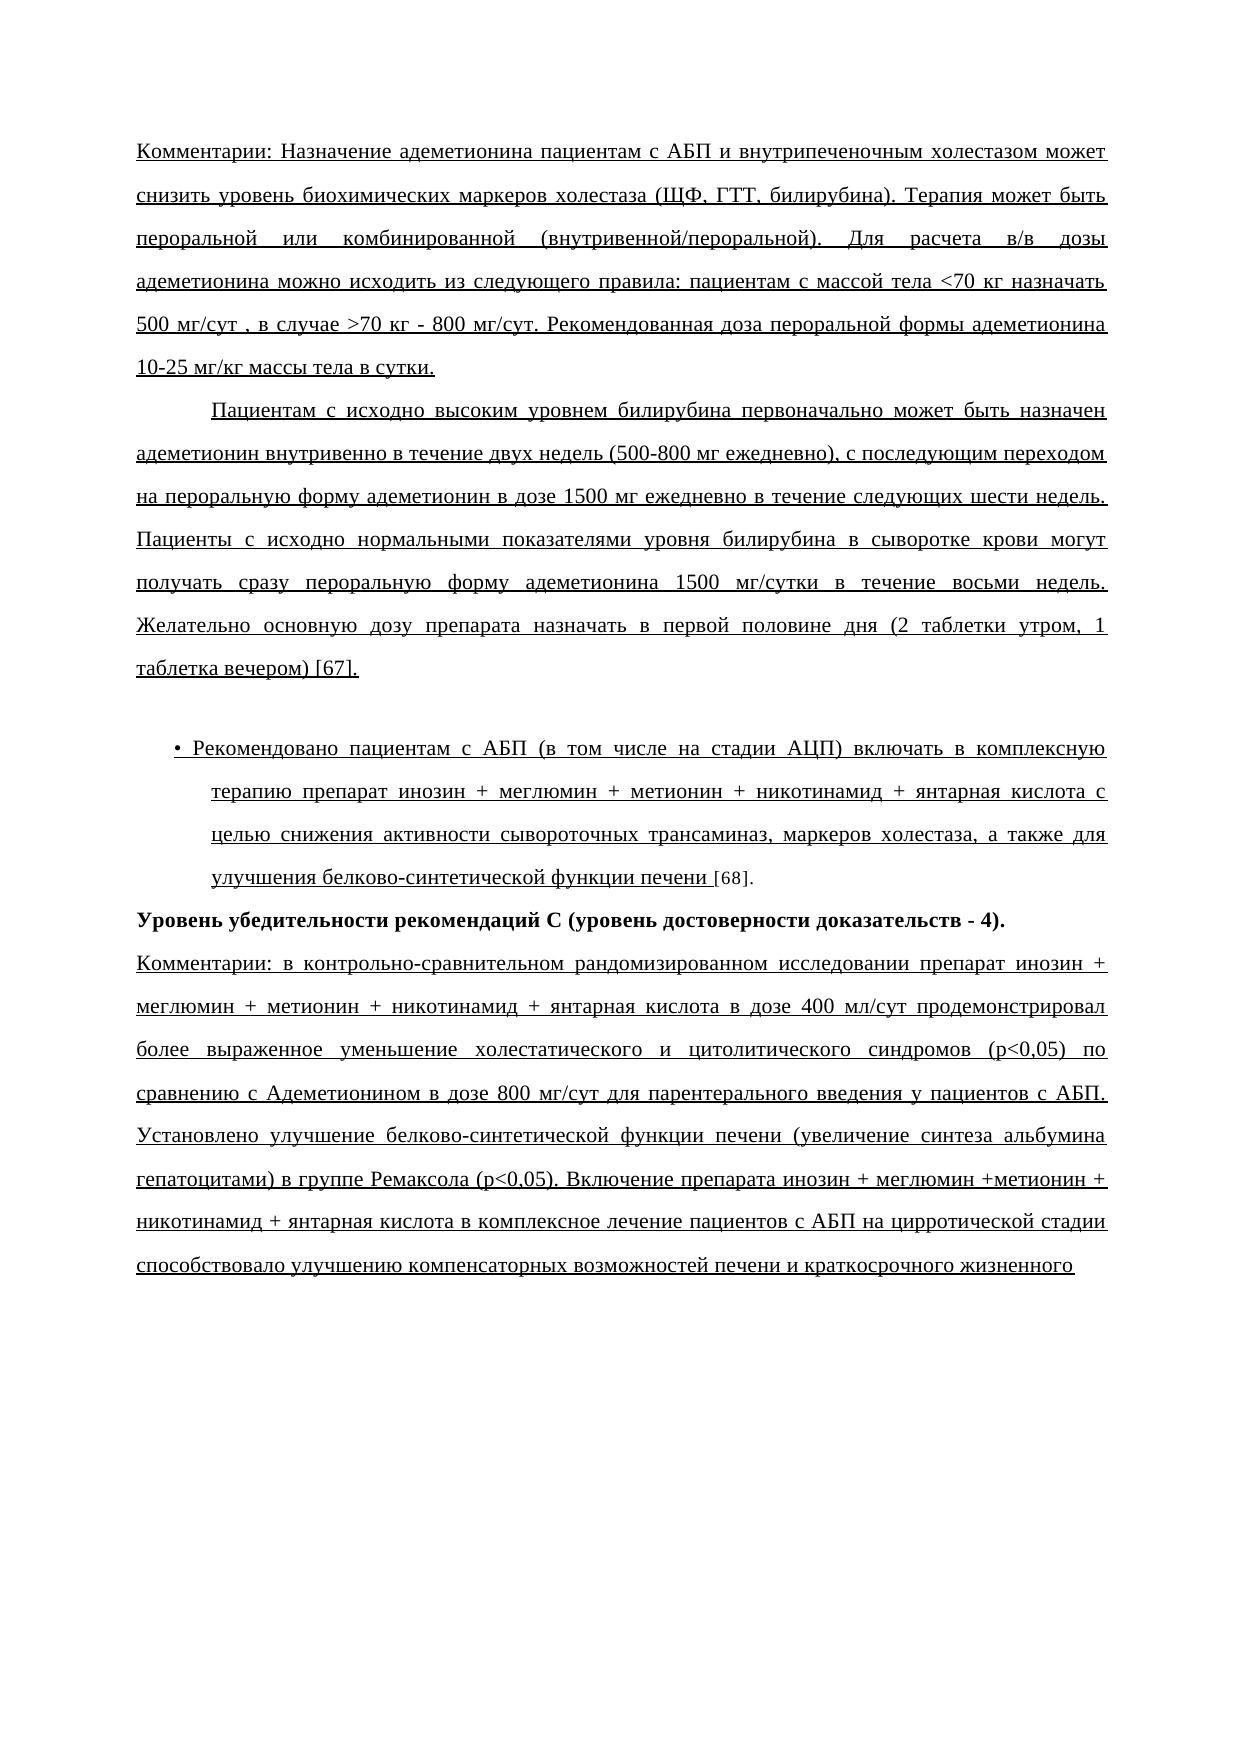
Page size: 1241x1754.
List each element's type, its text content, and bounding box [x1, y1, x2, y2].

text Пациентам с исходно высоким уровнем билирубина первоначально может быть назначен адеметионин внутривенно в течение двух недель (500-800 мг ежедневно), с последующим переходом на пероральную форму адеметионин в дозе 1500 мг ежедневно в течение следующих шести недель. Пациенты с исходно нормальными показателями уровня билирубина в сыворотке крови могут получать сразу пероральную форму адеметионина 1500 мг/сутки в течение восьми недель. Желательно основную дозу препарата назначать в первой половине дня (2 таблетки утром, 1 таблетка вечером) [67]. [136, 506, 1107, 548]
text Уровень убедительности рекомендаций С (уровень достоверности доказательств - 4). [136, 893, 1109, 936]
text Пациентам с исходно высоким уровнем билирубина первоначально может быть назначен адеметионин внутривенно в течение двух недель (500-800 мг ежедневно), с последующим переходом на пероральную форму адеметионин в дозе 1500 мг ежедневно в течение следующих шести недель. Пациенты с исходно нормальными показателями уровня билирубина в сыворотке крови могут получать сразу пероральную форму адеметионина 1500 мг/сутки в течение восьми недель. Желательно основную дозу препарата назначать в первой половине дня (2 таблетки утром, 1 таблетка вечером) [67]. [136, 592, 1107, 634]
text Пациентам с исходно высоким уровнем билирубина первоначально может быть назначен адеметионин внутривенно в течение двух недель (500-800 мг ежедневно), с последующим переходом на пероральную форму адеметионин в дозе 1500 мг ежедневно в течение следующих шести недель. Пациенты с исходно нормальными показателями уровня билирубина в сыворотке крови могут получать сразу пероральную форму адеметионина 1500 мг/сутки в течение восьми недель. Желательно основную дозу препарата назначать в первой половине дня (2 таблетки утром, 1 таблетка вечером) [67]. [136, 635, 1107, 684]
text Комментарии: Назначение адеметионина пациентам с АБП и внутрипеченочным холестазом может снизить уровень биохимических маркеров холестаза (ЩФ, ГТТ, билирубина). Терапия может быть пероральной или комбинированной (внутривенной/пероральной). Для расчета в/в дозы адеметионина можно исходить из следующего правила: пациентам с массой тела <70 кг назначать 500 мг/сут , в случае >70 кг - 800 мг/сут. Рекомендованная доза пероральной формы адеметионина 10-25 мг/кг массы тела в сутки. [136, 248, 1107, 289]
text Пациентам с исходно высоким уровнем билирубина первоначально может быть назначен адеметионин внутривенно в течение двух недель (500-800 мг ежедневно), с последующим переходом на пероральную форму адеметионин в дозе 1500 мг ежедневно в течение следующих шести недель. Пациенты с исходно нормальными показателями уровня билирубина в сыворотке крови могут получать сразу пероральную форму адеметионина 1500 мг/сутки в течение восьми недель. Желательно основную дозу препарата назначать в первой половине дня (2 таблетки утром, 1 таблетка вечером) [67]. [136, 549, 1107, 590]
text • Рекомендовано пациентам с АБП (в том числе на стадии АЦП) включать в комплексную терапию препарат инозин + меглюмин + метионин + никотинамид + янтарная кислота с целью снижения активности сывороточных трансаминаз, маркеров холестаза, а также для улучшения белково-синтетической функции печени [68]. [173, 758, 1107, 893]
text Комментарии: Назначение адеметионина пациентам с АБП и внутрипеченочным холестазом может снизить уровень биохимических маркеров холестаза (ЩФ, ГТТ, билирубина). Терапия может быть пероральной или комбинированной (внутривенной/пероральной). Для расчета в/в дозы адеметионина можно исходить из следующего правила: пациентам с массой тела <70 кг назначать 500 мг/сут , в случае >70 кг - 800 мг/сут. Рекомендованная доза пероральной формы адеметионина 10-25 мг/кг массы тела в сутки. [136, 291, 1107, 332]
text Пациентам с исходно высоким уровнем билирубина первоначально может быть назначен адеметионин внутривенно в течение двух недель (500-800 мг ежедневно), с последующим переходом на пероральную форму адеметионин в дозе 1500 мг ежедневно в течение следующих шести недель. Пациенты с исходно нормальными показателями уровня билирубина в сыворотке крови могут получать сразу пероральную форму адеметионина 1500 мг/сутки в течение восьми недель. Желательно основную дозу препарата назначать в первой половине дня (2 таблетки утром, 1 таблетка вечером) [67]. [136, 463, 1107, 504]
text Комментарии: Назначение адеметионина пациентам с АБП и внутрипеченочным холестазом может снизить уровень биохимических маркеров холестаза (ЩФ, ГТТ, билирубина). Терапия может быть пероральной или комбинированной (внутривенной/пероральной). Для расчета в/в дозы адеметионина можно исходить из следующего правила: пациентам с массой тела <70 кг назначать 500 мг/сут , в случае >70 кг - 800 мг/сут. Рекомендованная доза пероральной формы адеметионина 10-25 мг/кг массы тела в сутки. [136, 334, 1107, 383]
text Комментарии: Назначение адеметионина пациентам с АБП и внутрипеченочным холестазом может снизить уровень биохимических маркеров холестаза (ЩФ, ГТТ, билирубина). Терапия может быть пероральной или комбинированной (внутривенной/пероральной). Для расчета в/в дозы адеметионина можно исходить из следующего правила: пациентам с массой тела <70 кг назначать 500 мг/сут , в случае >70 кг - 800 мг/сут. Рекомендованная доза пероральной формы адеметионина 10-25 мг/кг массы тела в сутки. [136, 124, 1107, 160]
text Комментарии: в контрольно-сравнительном рандомизированном исследовании препарат инозин + меглюмин + метионин + никотинамид + янтарная кислота в дозе 400 мл/сут продемонстрировал более выраженное уменьшение холестатического и цитолитического синдромов (р<0,05) по сравнению с Адеметионином в дозе 800 мг/сут для парентерального введения у пациентов с АБП. Установлено улучшение белково-синтетической функции печени (увеличение синтеза альбумина гепатоцитами) в группе Ремаксола (р<0,05). Включение препарата инозин + меглюмин +метионин + никотинамид + янтарная кислота в комплексное лечение пациентов с АБП на цирротической стадии способствовало улучшению компенсаторных возможностей печени и краткосрочного жизненного [136, 1231, 1107, 1281]
text Пациентам с исходно высоким уровнем билирубина первоначально может быть назначен адеметионин внутривенно в течение двух недель (500-800 мг ежедневно), с последующим переходом на пероральную форму адеметионин в дозе 1500 мг ежедневно в течение следующих шести недель. Пациенты с исходно нормальными показателями уровня билирубина в сыворотке крови могут получать сразу пероральную форму адеметионина 1500 мг/сутки в течение восьми недель. Желательно основную дозу препарата назначать в первой половине дня (2 таблетки утром, 1 таблетка вечером) [67]. [136, 383, 1107, 461]
text Комментарии: Назначение адеметионина пациентам с АБП и внутрипеченочным холестазом может снизить уровень биохимических маркеров холестаза (ЩФ, ГТТ, билирубина). Терапия может быть пероральной или комбинированной (внутривенной/пероральной). Для расчета в/в дозы адеметионина можно исходить из следующего правила: пациентам с массой тела <70 кг назначать 500 мг/сут , в случае >70 кг - 800 мг/сут. Рекомендованная доза пероральной формы адеметионина 10-25 мг/кг массы тела в сутки. [136, 161, 1107, 203]
text Комментарии: Назначение адеметионина пациентам с АБП и внутрипеченочным холестазом может снизить уровень биохимических маркеров холестаза (ЩФ, ГТТ, билирубина). Терапия может быть пероральной или комбинированной (внутривенной/пероральной). Для расчета в/в дозы адеметионина можно исходить из следующего правила: пациентам с массой тела <70 кг назначать 500 мг/сут , в случае >70 кг - 800 мг/сут. Рекомендованная доза пероральной формы адеметионина 10-25 мг/кг массы тела в сутки. [136, 205, 1107, 246]
text • Рекомендовано пациентам с АБП (в том числе на стадии АЦП) включать в комплексную терапию препарат инозин + меглюмин + метионин + никотинамид + янтарная кислота с целью снижения активности сывороточных трансаминаз, маркеров холестаза, а также для улучшения белково-синтетической функции печени [68]. [173, 721, 1107, 757]
